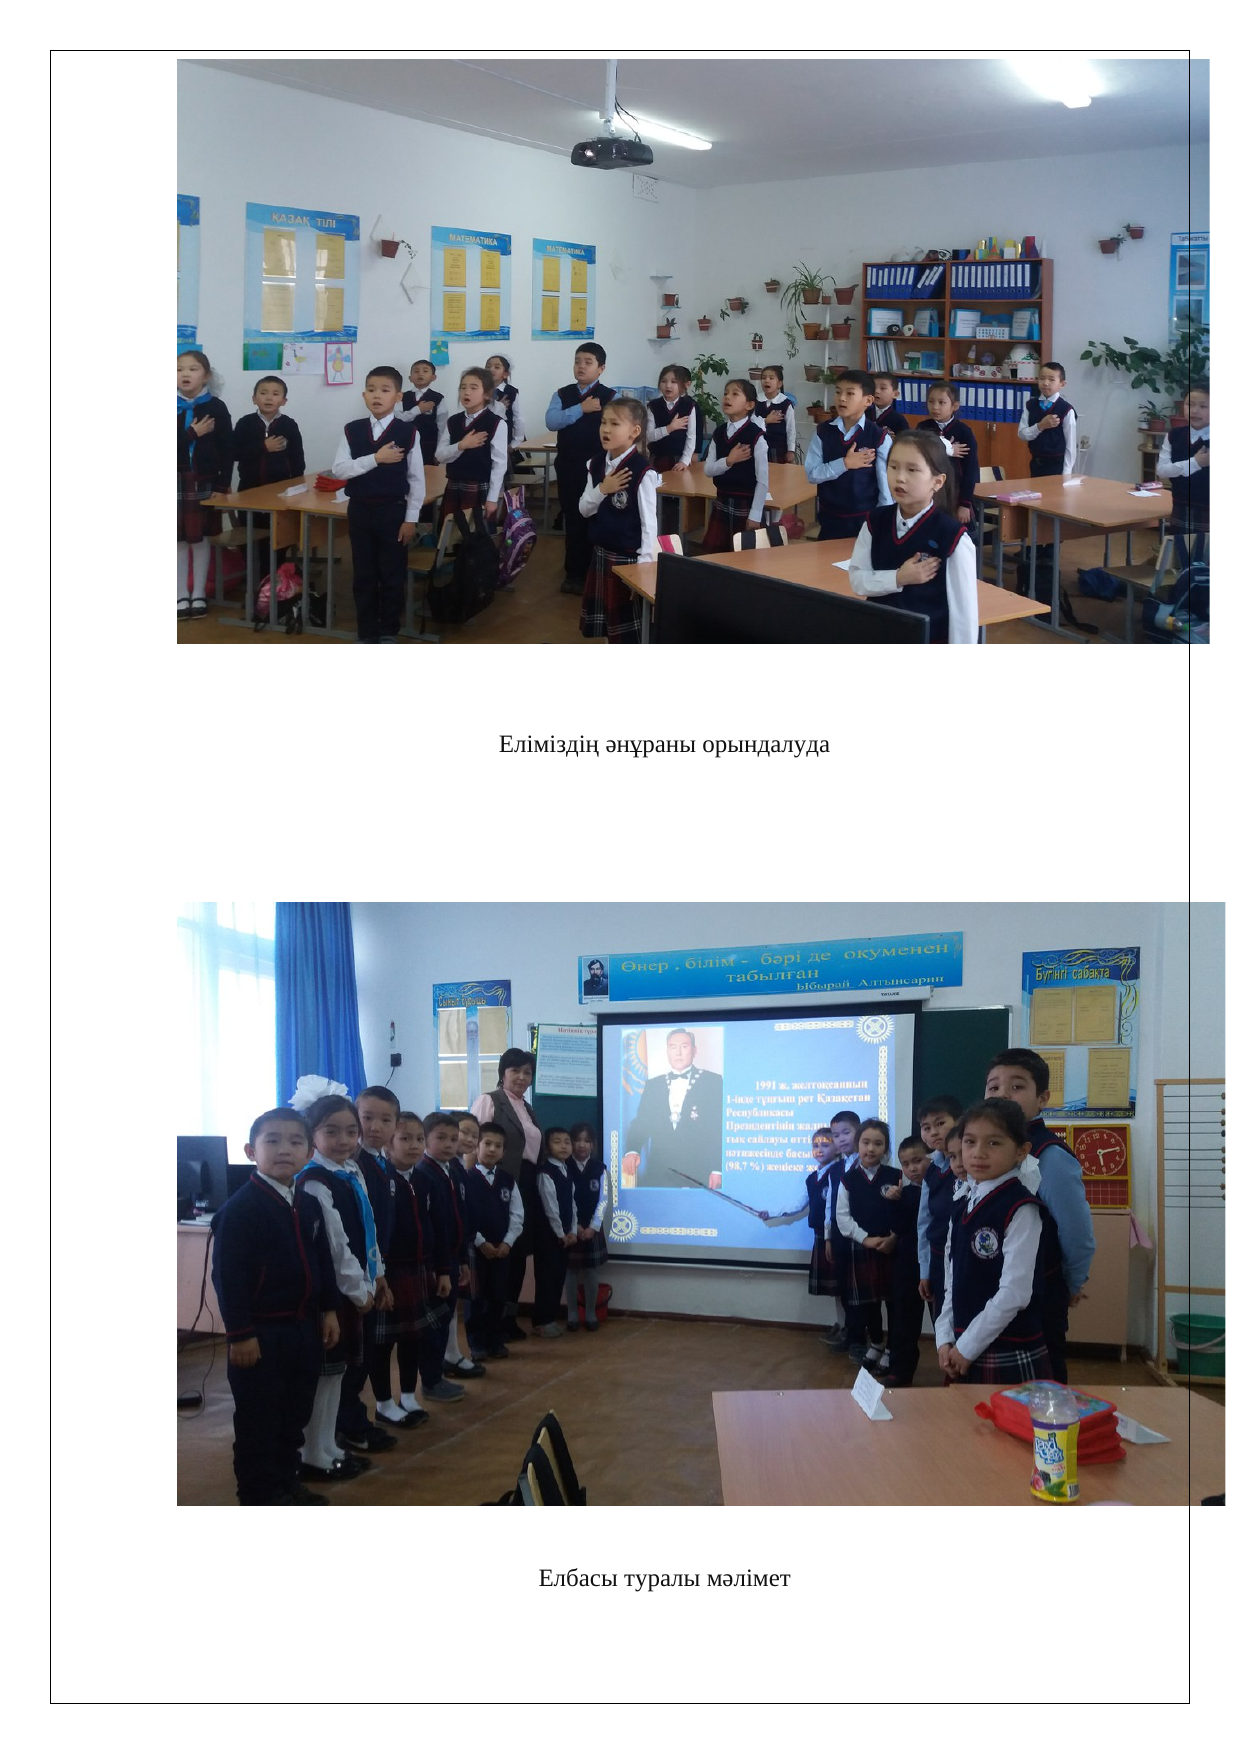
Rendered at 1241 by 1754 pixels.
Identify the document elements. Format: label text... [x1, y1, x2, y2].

picture [177, 902, 1189, 1506]
text Еліміздің әнұраны орындалуда [177, 729, 1152, 758]
picture [177, 59, 1189, 644]
picture [1190, 59, 1210, 644]
picture [1190, 902, 1226, 1506]
text Елбасы туралы мәлімет [177, 1563, 1152, 1591]
